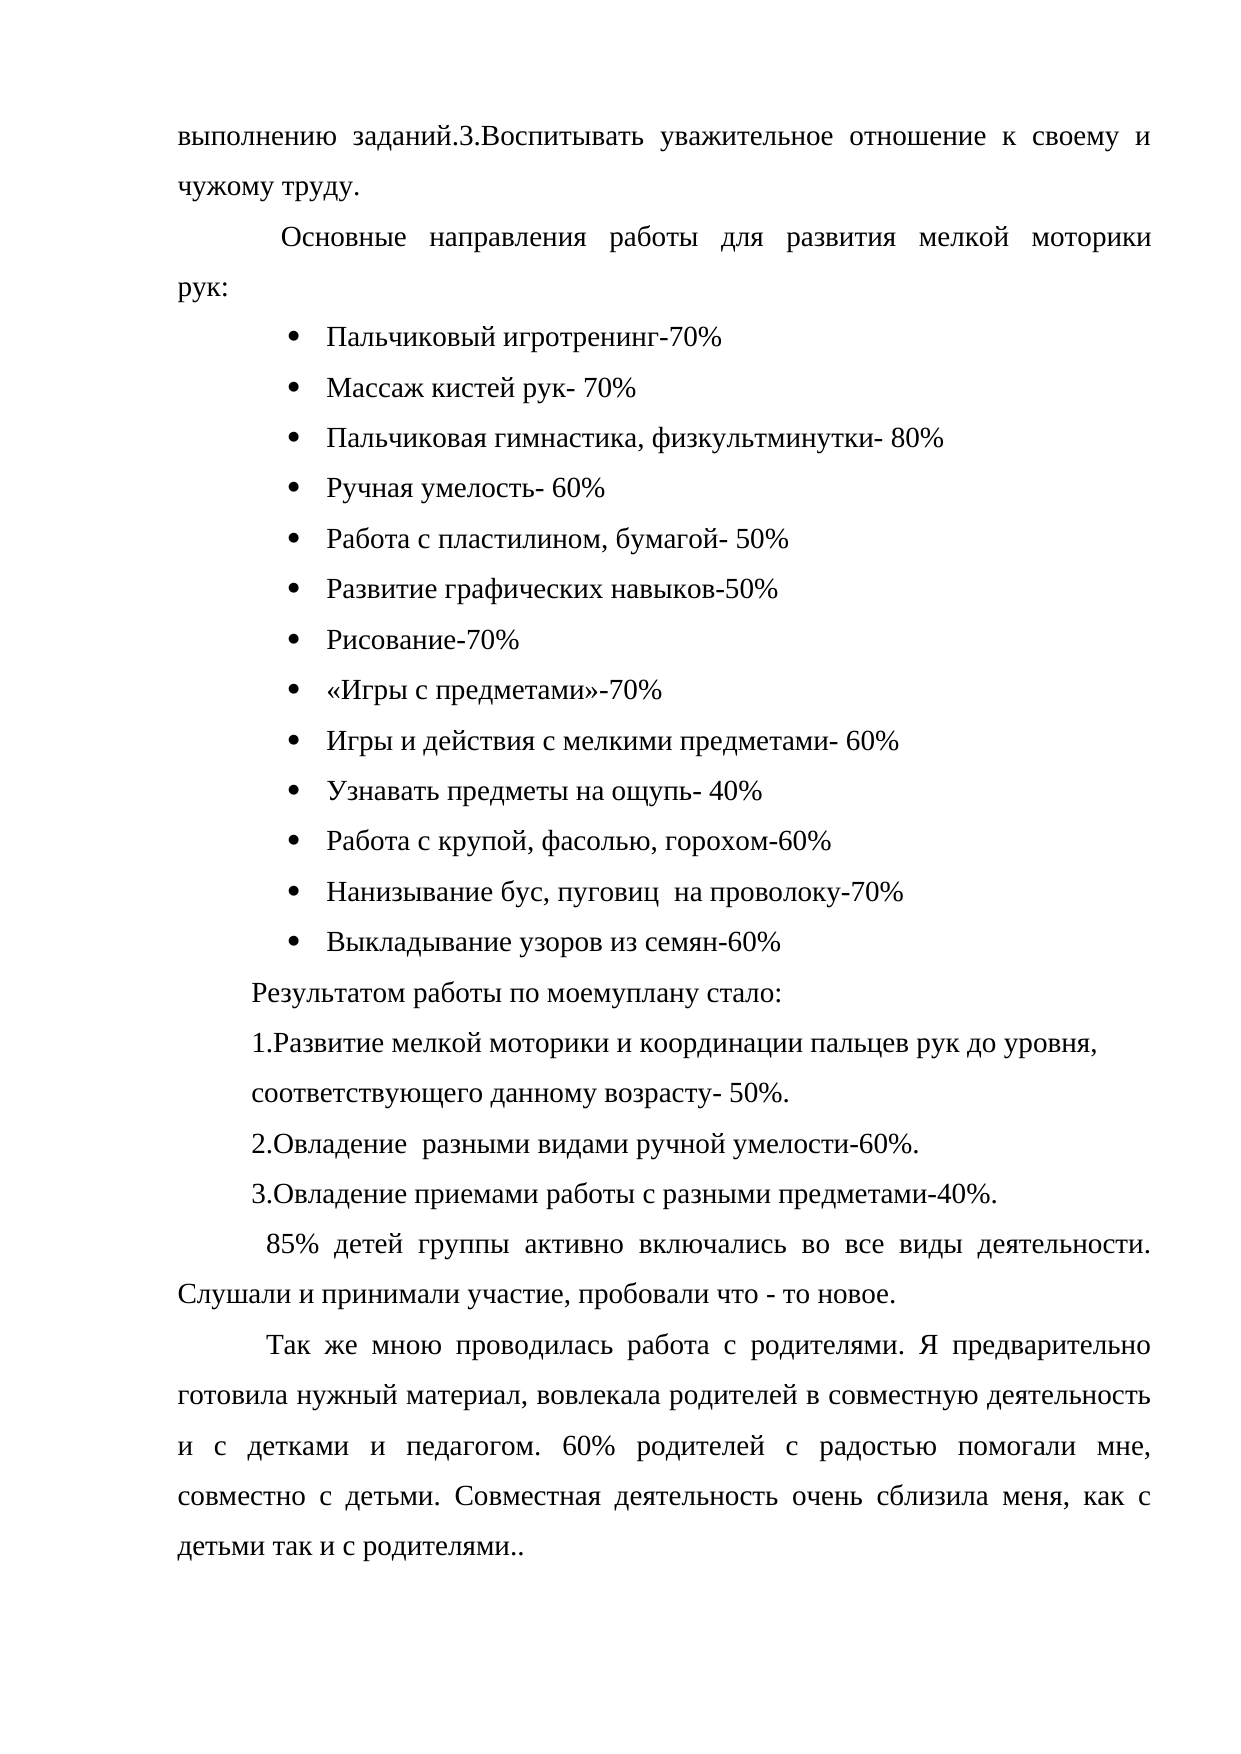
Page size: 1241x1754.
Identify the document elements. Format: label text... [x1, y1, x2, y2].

subtitle соответствующего данному возрасту- 50%. [177, 1075, 1152, 1109]
subtitle Результатом работы по моемуплану стало: [177, 975, 1152, 1008]
subtitle 3.Овладение приемами работы с разными предметами-40%. [177, 1176, 1152, 1209]
subtitle «Игры с предметами»-70% [288, 672, 1152, 706]
text 85% детей группы активно включались во все виды деятельности. Слушали и принимали участие, пробовали что - то новое. [177, 1226, 1152, 1310]
subtitle Выкладывание узоров из семян-60% [288, 924, 1152, 958]
subtitle Пальчиковый игротренинг-70% [288, 319, 1152, 353]
subtitle Работа с крупой, фасолью, горохом-60% [288, 823, 1152, 857]
subtitle 1.Развитие мелкой моторики и координации пальцев рук до уровня, [177, 1025, 1152, 1059]
subtitle Узнавать предметы на ощупь- 40% [288, 773, 1152, 807]
subtitle Пальчиковая гимнастика, физкультминутки- 80% [288, 420, 1152, 454]
text Основные направления работы для развития мелкой моторики рук: [177, 219, 1152, 303]
subtitle Развитие графических навыков-50% [288, 571, 1152, 605]
subtitle Массаж кистей рук- 70% [288, 370, 1152, 403]
text Так же мною проводилась работа с родителями. Я предварительно готовила нужный материал, вовлекала родителей в совместную деятельность и с детками и педагогом. 60% родителей с радостью помогали мне, совместно с детьми. Совместная деятельность очень сблизила меня, как с детьми так и с родителями.. [177, 1327, 1152, 1562]
subtitle Ручная умелость- 60% [288, 471, 1152, 504]
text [177, 118, 1152, 202]
subtitle Рисование-70% [288, 622, 1152, 656]
subtitle 2.Овладение разными видами ручной умелости-60%. [177, 1126, 1152, 1159]
subtitle Нанизывание бус, пуговиц на проволоку-70% [288, 874, 1152, 908]
subtitle Игры и действия с мелкими предметами- 60% [288, 723, 1152, 756]
subtitle Работа с пластилином, бумагой- 50% [288, 521, 1152, 555]
